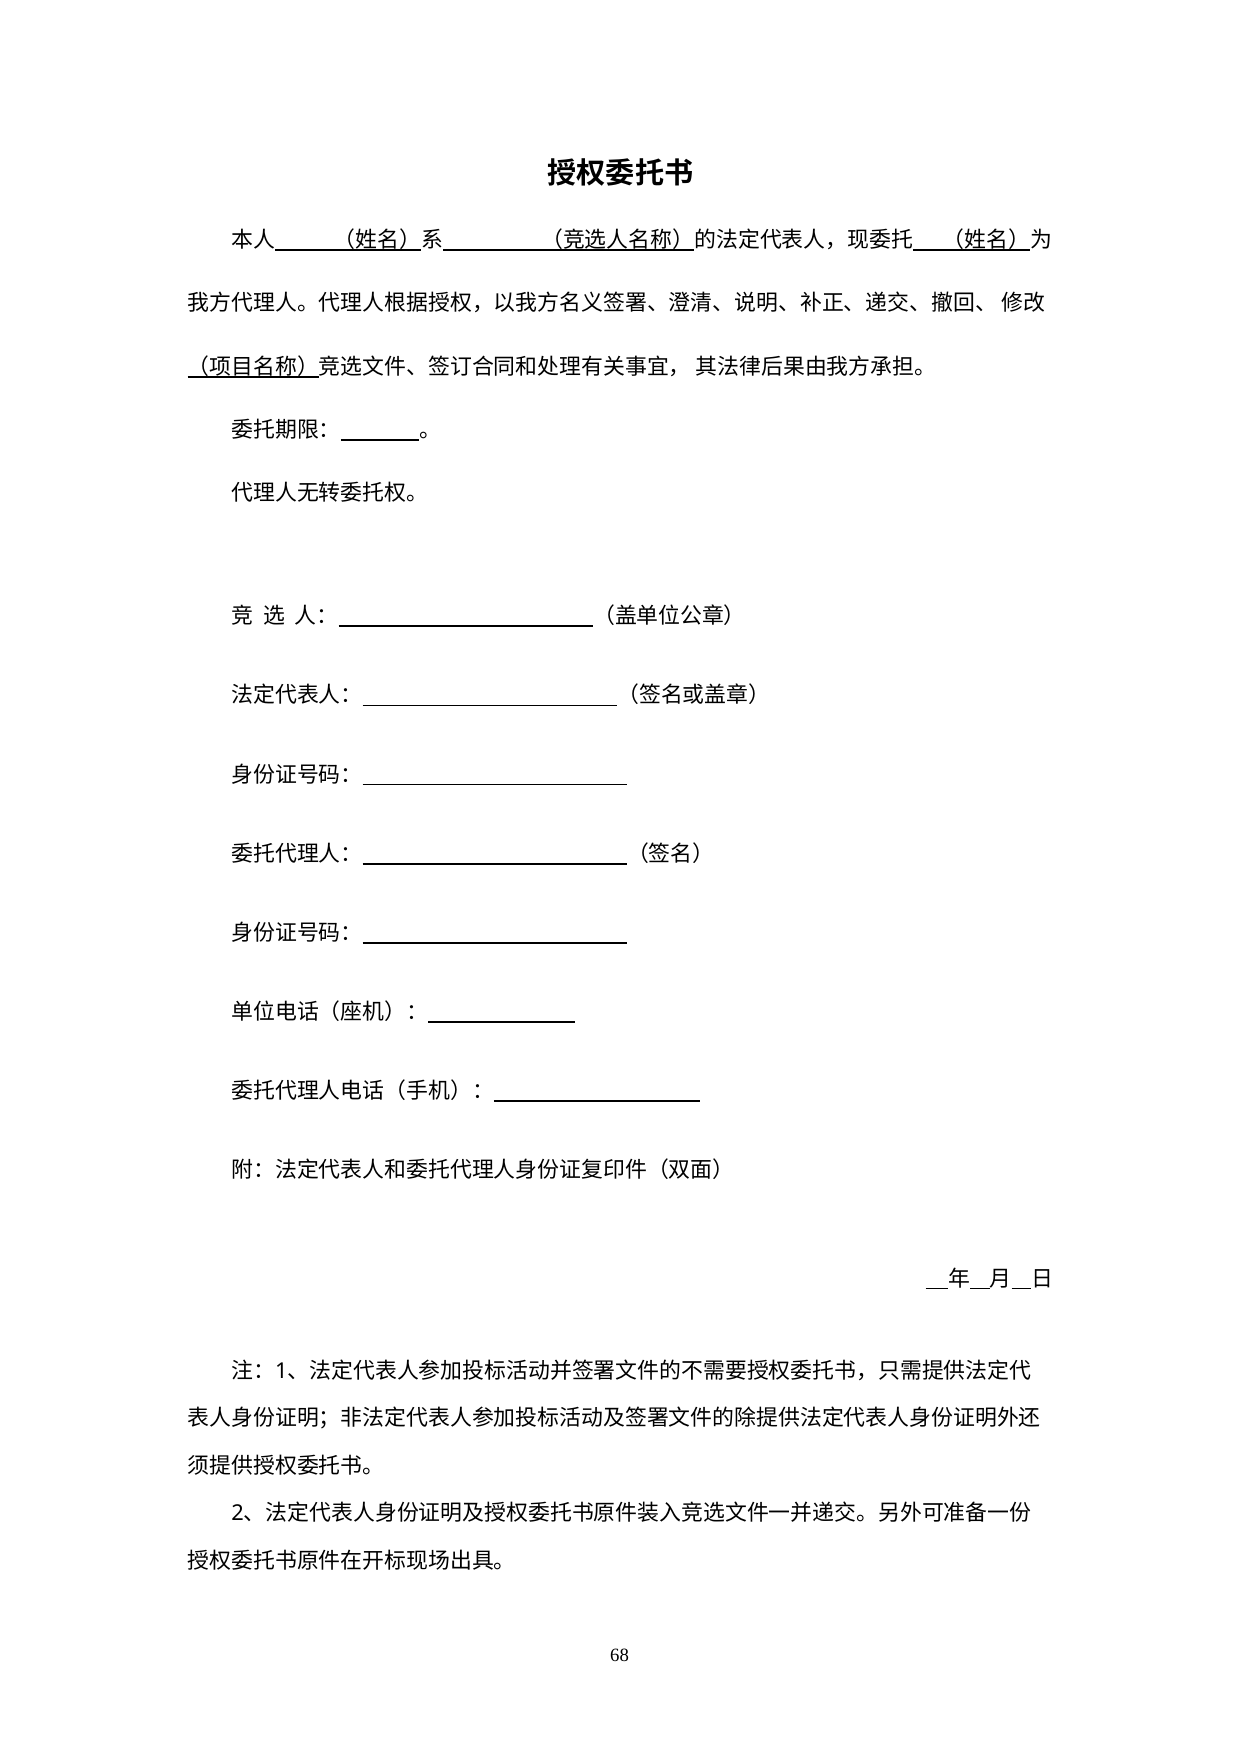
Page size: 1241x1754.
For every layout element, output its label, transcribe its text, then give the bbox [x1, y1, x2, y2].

text 委托期限： 。 [187, 412, 1053, 444]
text 2、法定代表人身份证明及授权委托书原件装入竞选文件一并递交。另外可准备一份授权委托书原件在开标现场出具。 [187, 1495, 1053, 1574]
text 身份证号码： [187, 915, 1053, 947]
text 本人 （姓名）系 （竞选人名称）的法定代表人，现委托 （姓名）为我方代理人。代理人根据授权，以我方名义签署、澄清、说明、补正、递交、撤回、 修改 （项目名称）竞选文件、签订合同和处理有关事宜， 其法律后果由我方承担。 [187, 222, 1053, 380]
text 身份证号码： [187, 757, 1053, 788]
text 附：法定代表人和委托代理人身份证复印件（双面） [187, 1152, 1053, 1184]
text 代理人无转委托权。 [187, 475, 1053, 507]
text 注：1、法定代表人参加投标活动并签署文件的不需要授权委托书，只需提供法定代表人身份证明；非法定代表人参加投标活动及签署文件的除提供法定代表人身份证明外还须提供授权委托书。 [187, 1353, 1053, 1479]
text 授权委托书 [187, 150, 1053, 192]
text 竞 选 人： （盖单位公章） [187, 598, 1053, 630]
text 单位电话（座机）： [187, 994, 1053, 1026]
text 委托代理人： （签名） [187, 836, 1053, 867]
text 年 月 日 [187, 1261, 1053, 1292]
text 法定代表人： （签名或盖章） [187, 677, 1053, 709]
text 委托代理人电话（手机）： [187, 1073, 1053, 1105]
